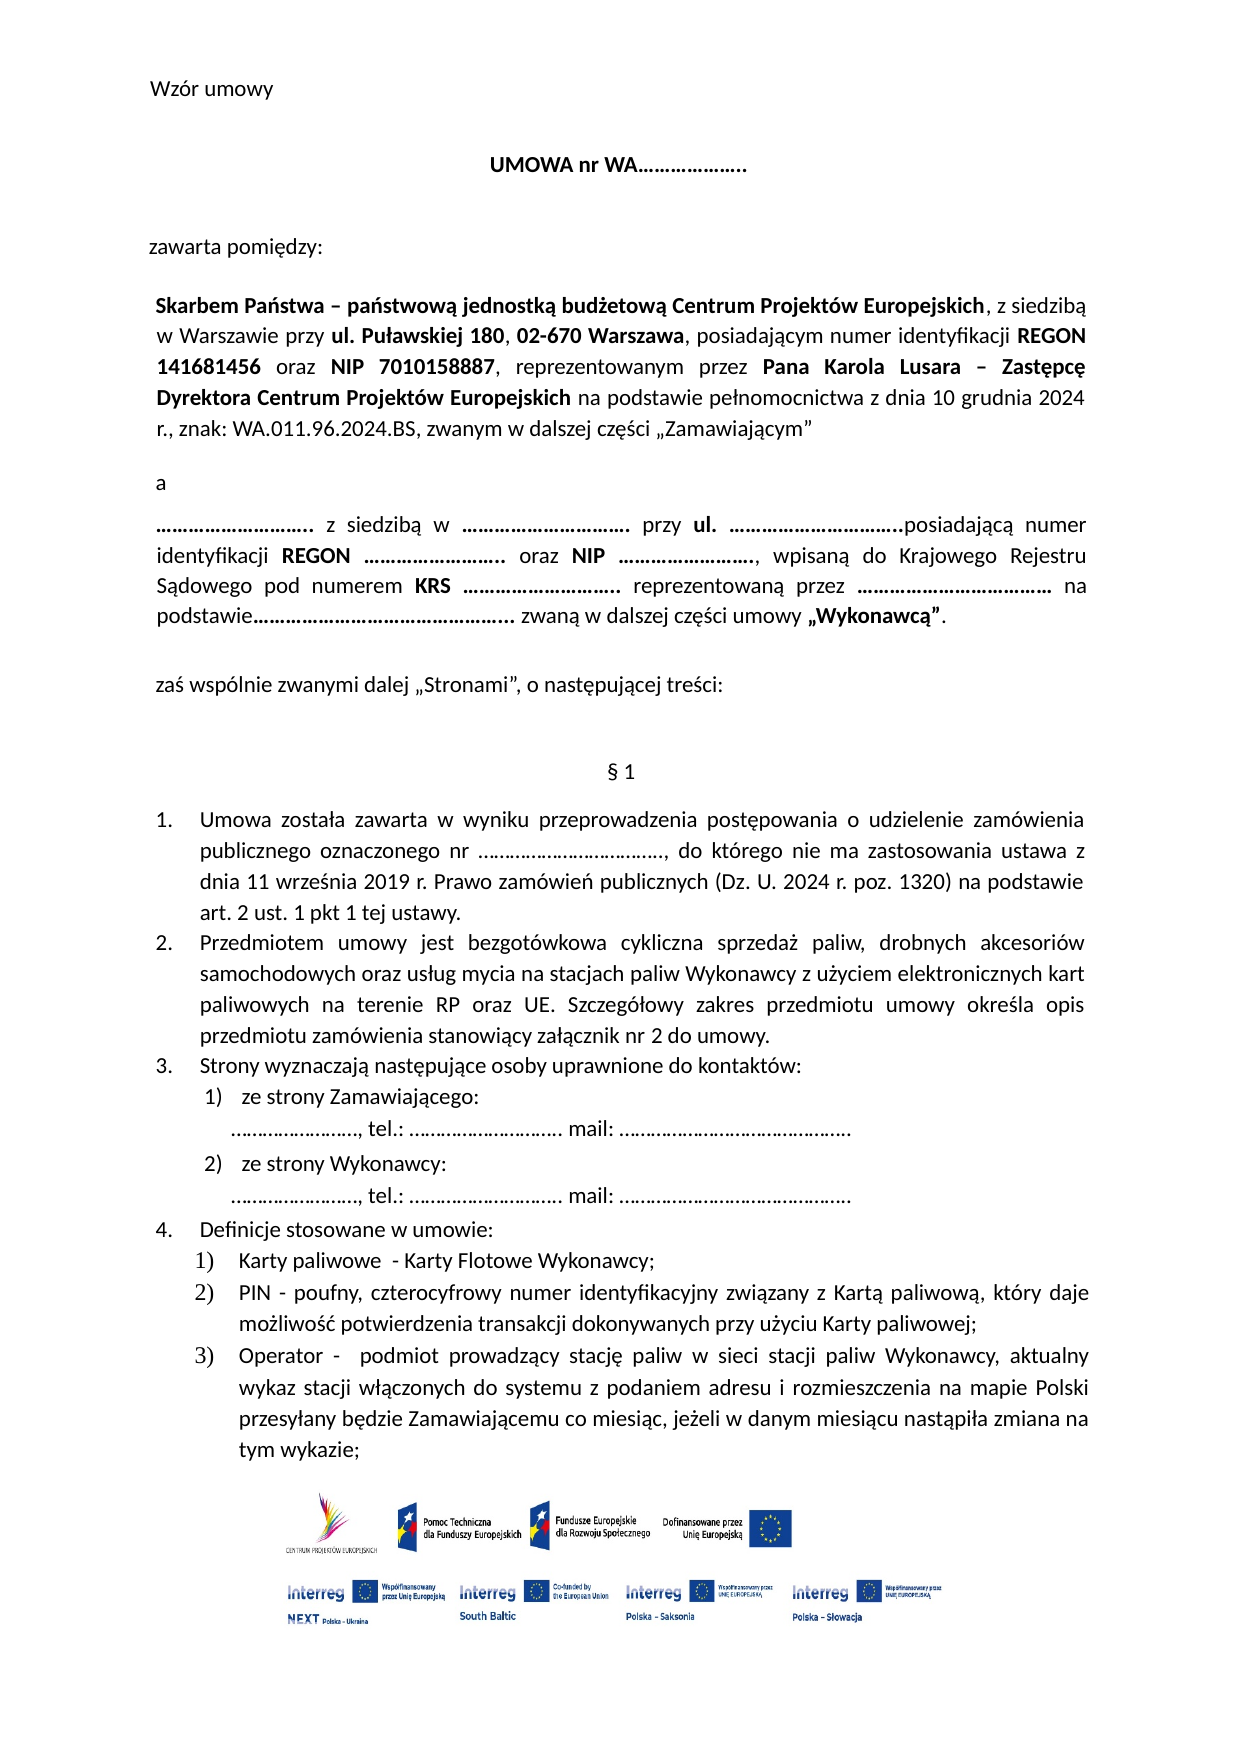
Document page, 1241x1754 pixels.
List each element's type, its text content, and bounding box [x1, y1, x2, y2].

list Przedmiotem umowy jest bezgotówkowa cykliczna sprzedaż paliw, drobnych akcesoriów samochodowych oraz usług mycia na stacjach paliw Wykonawcy z użyciem elektronicznych kart paliwowych na terenie RP oraz UE. Szczegółowy zakres przedmiotu umowy określa opis przedmiotu zamówienia stanowiący załącznik nr 2 do umowy. [155, 928, 1086, 1049]
text ……………………….. z siedzibą w …………………………. przy ul. …………………………..posiadającą numer identyfikacji REGON …………………….. oraz NIP ……………………., wpisaną do Krajowego Rejestru Sądowego pod numerem KRS ……………………….. reprezentowaną przez ……………………………… na podstawie………………………………………... zwaną w dalszej części umowy „Wykonawcą”. [155, 511, 1087, 629]
list Karty paliwowe - Karty Flotowe Wykonawcy; [194, 1246, 1090, 1274]
text zaś wspólnie zwanymi dalej „Stronami”, o następującej treści: [155, 670, 1086, 698]
text zawarta pomiędzy: [148, 232, 1090, 260]
list Operator - podmiot prowadzący stację paliw w sieci stacji paliw Wykonawcy, aktualny wykaz stacji włączonych do systemu z podaniem adresu i rozmieszczenia na mapie Polski przesyłany będzie Zamawiającemu co miesiąc, jeżeli w danym miesiącu nastąpiła zmiana na tym wykazie; [194, 1341, 1090, 1463]
text Skarbem Państwa – państwową jednostką budżetową Centrum Projektów Europejskich, z siedzibą w Warszawie przy ul. Puławskiej 180, 02-670 Warszawa, posiadającym numer identyfikacji REGON 141681456 oraz NIP 7010158887, reprezentowanym przez Pana Karola Lusara – Zastępcę Dyrektora Centrum Projektów Europejskich na podstawie pełnomocnictwa z dnia 10 grudnia 2024 r., znak: WA.011.96.2024.BS, zwanym w dalszej części „Zamawiającym” [155, 291, 1086, 442]
list ze strony Wykonawcy: [204, 1149, 1086, 1177]
text a [155, 468, 1087, 496]
list PIN - poufny, czterocyfrowy numer identyfikacyjny związany z Kartą paliwową, który daje możliwość potwierdzenia transakcji dokonywanych przy użyciu Karty paliwowej; [194, 1278, 1090, 1337]
subtitle UMOWA nr WA……………….. [152, 150, 1085, 178]
subtitle § 1 [152, 757, 1090, 786]
list Umowa została zawarta w wyniku przeprowadzenia postępowania o udzielenie zamówienia publicznego oznaczonego nr …………………………….., do którego nie ma zastosowania ustawa z dnia 11 września 2019 r. Prawo zamówień publicznych (Dz. U. 2024 r. poz. 1320) na podstawie art. 2 ust. 1 pkt 1 tej ustawy. [155, 806, 1086, 926]
list Definicje stosowane w umowie: [155, 1216, 1086, 1243]
text ……………………, tel.: ……………………….. mail: …………………………………….. [201, 1114, 995, 1142]
text ……………………, tel.: ……………………….. mail: …………………………………….. [201, 1181, 995, 1209]
picture [269, 1483, 972, 1632]
list ze strony Zamawiającego: [204, 1082, 1086, 1110]
list Strony wyznaczają następujące osoby uprawnione do kontaktów: [155, 1051, 1086, 1079]
